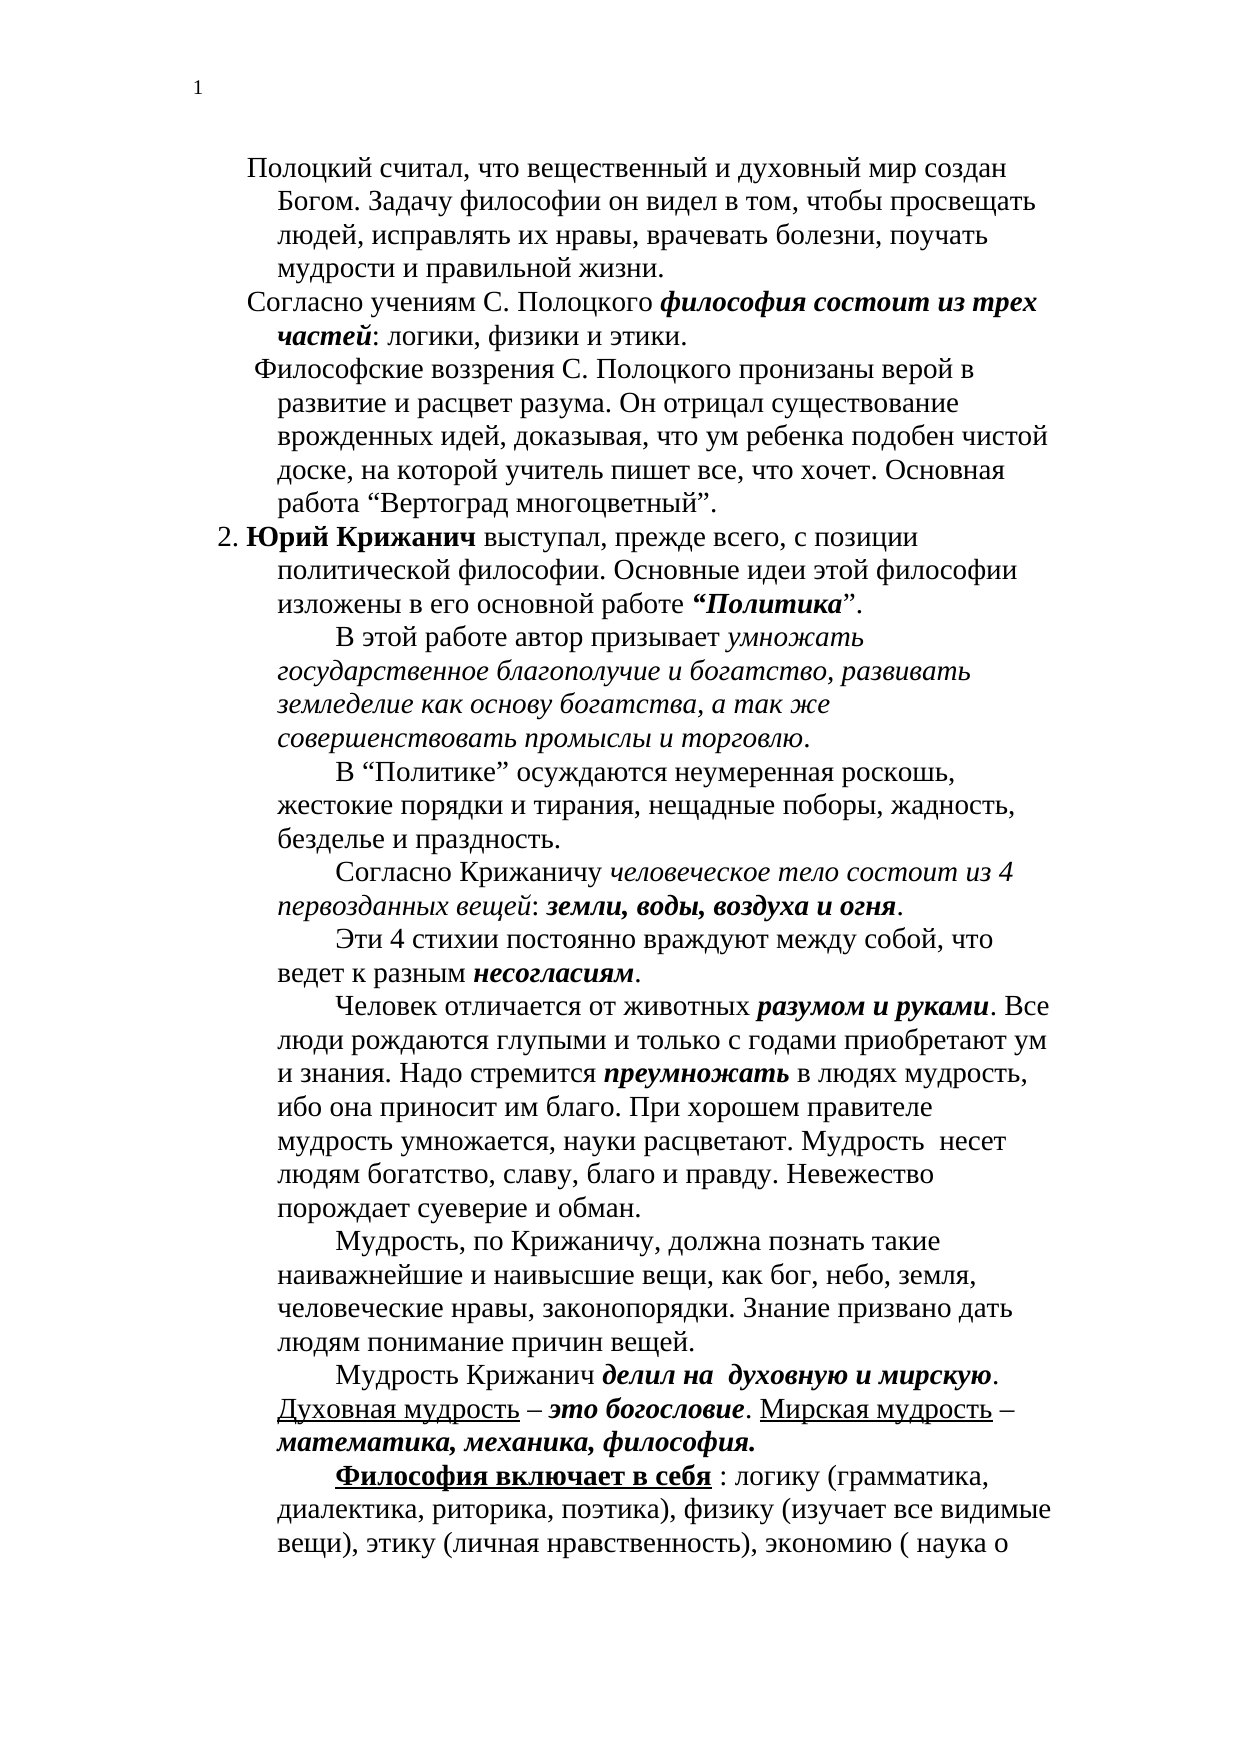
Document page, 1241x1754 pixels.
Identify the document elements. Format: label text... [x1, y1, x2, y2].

text Мудрость, по Крижаничу, должна познать такие наиважнейшие и наивысшие вещи, как бог, небо, земля, человеческие нравы, законопорядки. Знание призвано дать людям понимание причин вещей. [277, 1223, 1053, 1357]
text В “Политике” осуждаются неумеренная роскошь, жестокие порядки и тирания, нещадные поборы, жадность, безделье и праздность. [277, 754, 1053, 854]
text В этой работе автор призывает умножать государственное благополучие и богатство, развивать земледелие как основу богатства, а так же совершенствовать промыслы и торговлю. [277, 619, 1053, 754]
text Полоцкий считал, что вещественный и духовный мир создан Богом. Задачу философии он видел в том, чтобы просвещать людей, исправлять их нравы, врачевать болезни, поучать мудрости и правильной жизни. [247, 150, 1053, 284]
text Человек отличается от животных разумом и руками. Все люди рождаются глупыми и только с годами приобретают ум и знания. Надо стремится преумножать в людях мудрость, ибо она приносит им благо. При хорошем правителе мудрость умножается, науки расцветают. Мудрость несет людям богатство, славу, благо и правду. Невежество порождает суеверие и обман. [277, 988, 1053, 1223]
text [277, 1458, 1053, 1559]
text Мудрость Крижанич делил на духовную и мирскую. Духовная мудрость – это богословие. Мирская мудрость – математика, механика, философия. [277, 1357, 1053, 1458]
text Согласно Крижаничу человеческое тело состоит из 4 первозданных вещей: земли, воды, воздуха и огня. [277, 854, 1053, 921]
text Философские воззрения С. Полоцкого пронизаны верой в развитие и расцвет разума. Он отрицал существование врожденных идей, доказывая, что ум ребенка подобен чистой доске, на которой учитель пишет все, что хочет. Основная работа “Вертоград многоцветный”. [247, 351, 1053, 519]
text Эти 4 стихии постоянно враждуют между собой, что ведет к разным несогласиям. [277, 921, 1053, 988]
text 2. Юрий Крижанич выступал, прежде всего, с позиции политической философии. Основные идеи этой философии изложены в его основной работе “Политика”. [217, 519, 1053, 619]
text Согласно учениям С. Полоцкого философия состоит из трех частей: логики, физики и этики. [247, 284, 1053, 351]
